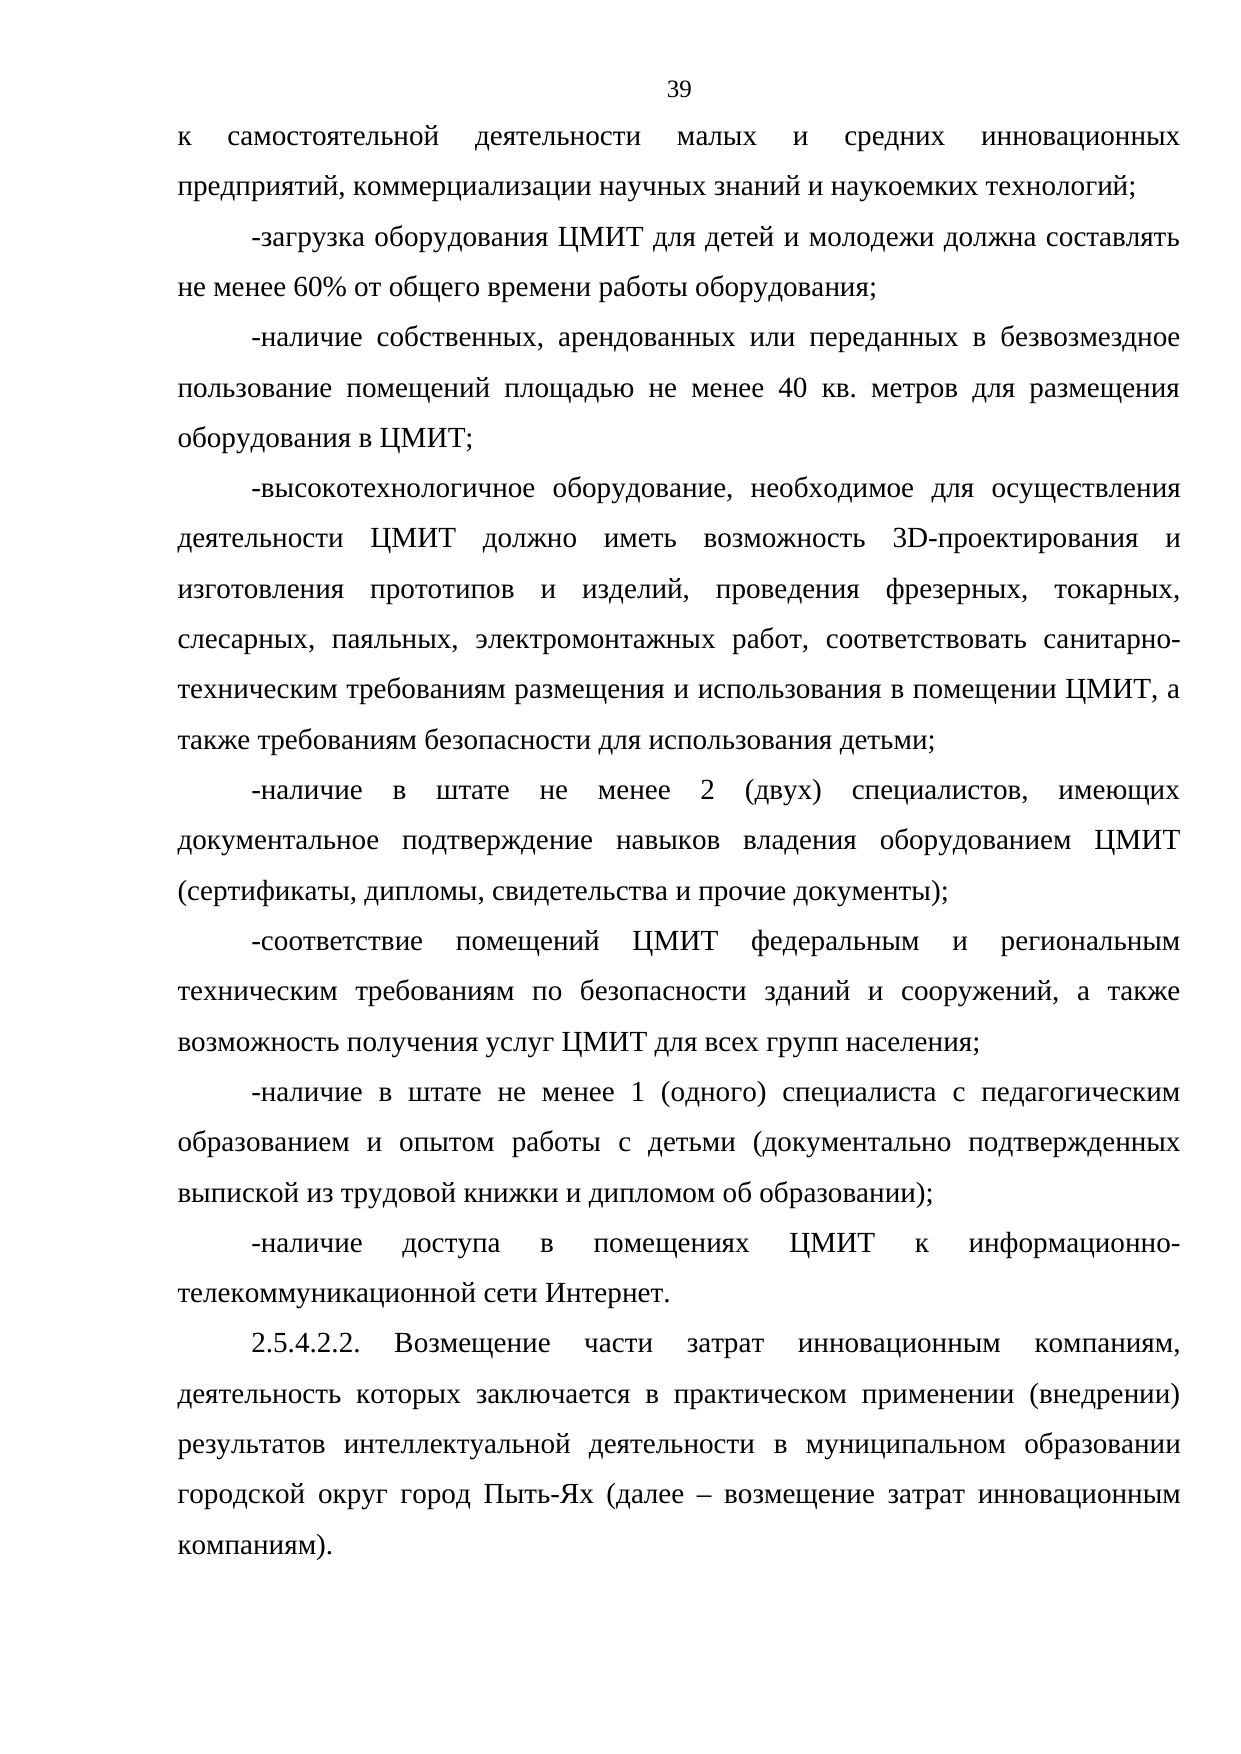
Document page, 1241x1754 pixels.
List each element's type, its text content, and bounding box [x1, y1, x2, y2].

text -наличие доступа в помещениях ЦМИТ к информационно-телекоммуникационной сети Интернет. [177, 1225, 1181, 1309]
text 2.5.4.2.2. Возмещение части затрат инновационным компаниям, деятельность которых заключается в практическом применении (внедрении) результатов интеллектуальной деятельности в муниципальном образовании городской округ город Пыть-Ях (далее – возмещение затрат инновационным компаниям). [177, 1326, 1181, 1560]
text -наличие в штате не менее 1 (одного) специалиста с педагогическим образованием и опытом работы с детьми (документально подтвержденных выпиской из трудовой книжки и дипломом об образовании); [177, 1074, 1181, 1208]
text -наличие в штате не менее 2 (двух) специалистов, имеющих документальное подтверждение навыков владения оборудованием ЦМИТ (сертификаты, дипломы, свидетельства и прочие документы); [177, 772, 1181, 906]
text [177, 118, 1181, 202]
text -загрузка оборудования ЦМИТ для детей и молодежи должна составлять не менее 60% от общего времени работы оборудования; [177, 219, 1181, 303]
text -наличие собственных, арендованных или переданных в безвозмездное пользование помещений площадью не менее для размещения оборудования в ЦМИТ; [177, 319, 1181, 453]
text -высокотехнологичное оборудование, необходимое для осуществления деятельности ЦМИТ должно иметь возможность 3D-проектирования и изготовления прототипов и изделий, проведения фрезерных, токарных, слесарных, паяльных, электромонтажных работ, соответствовать санитарно-техническим требованиям размещения и использования в помещении ЦМИТ, а также требованиям безопасности для использования детьми; [177, 470, 1181, 755]
text -соответствие помещений ЦМИТ федеральным и региональным техническим требованиям по безопасности зданий и сооружений, а также возможность получения услуг ЦМИТ для всех групп населения; [177, 923, 1181, 1057]
